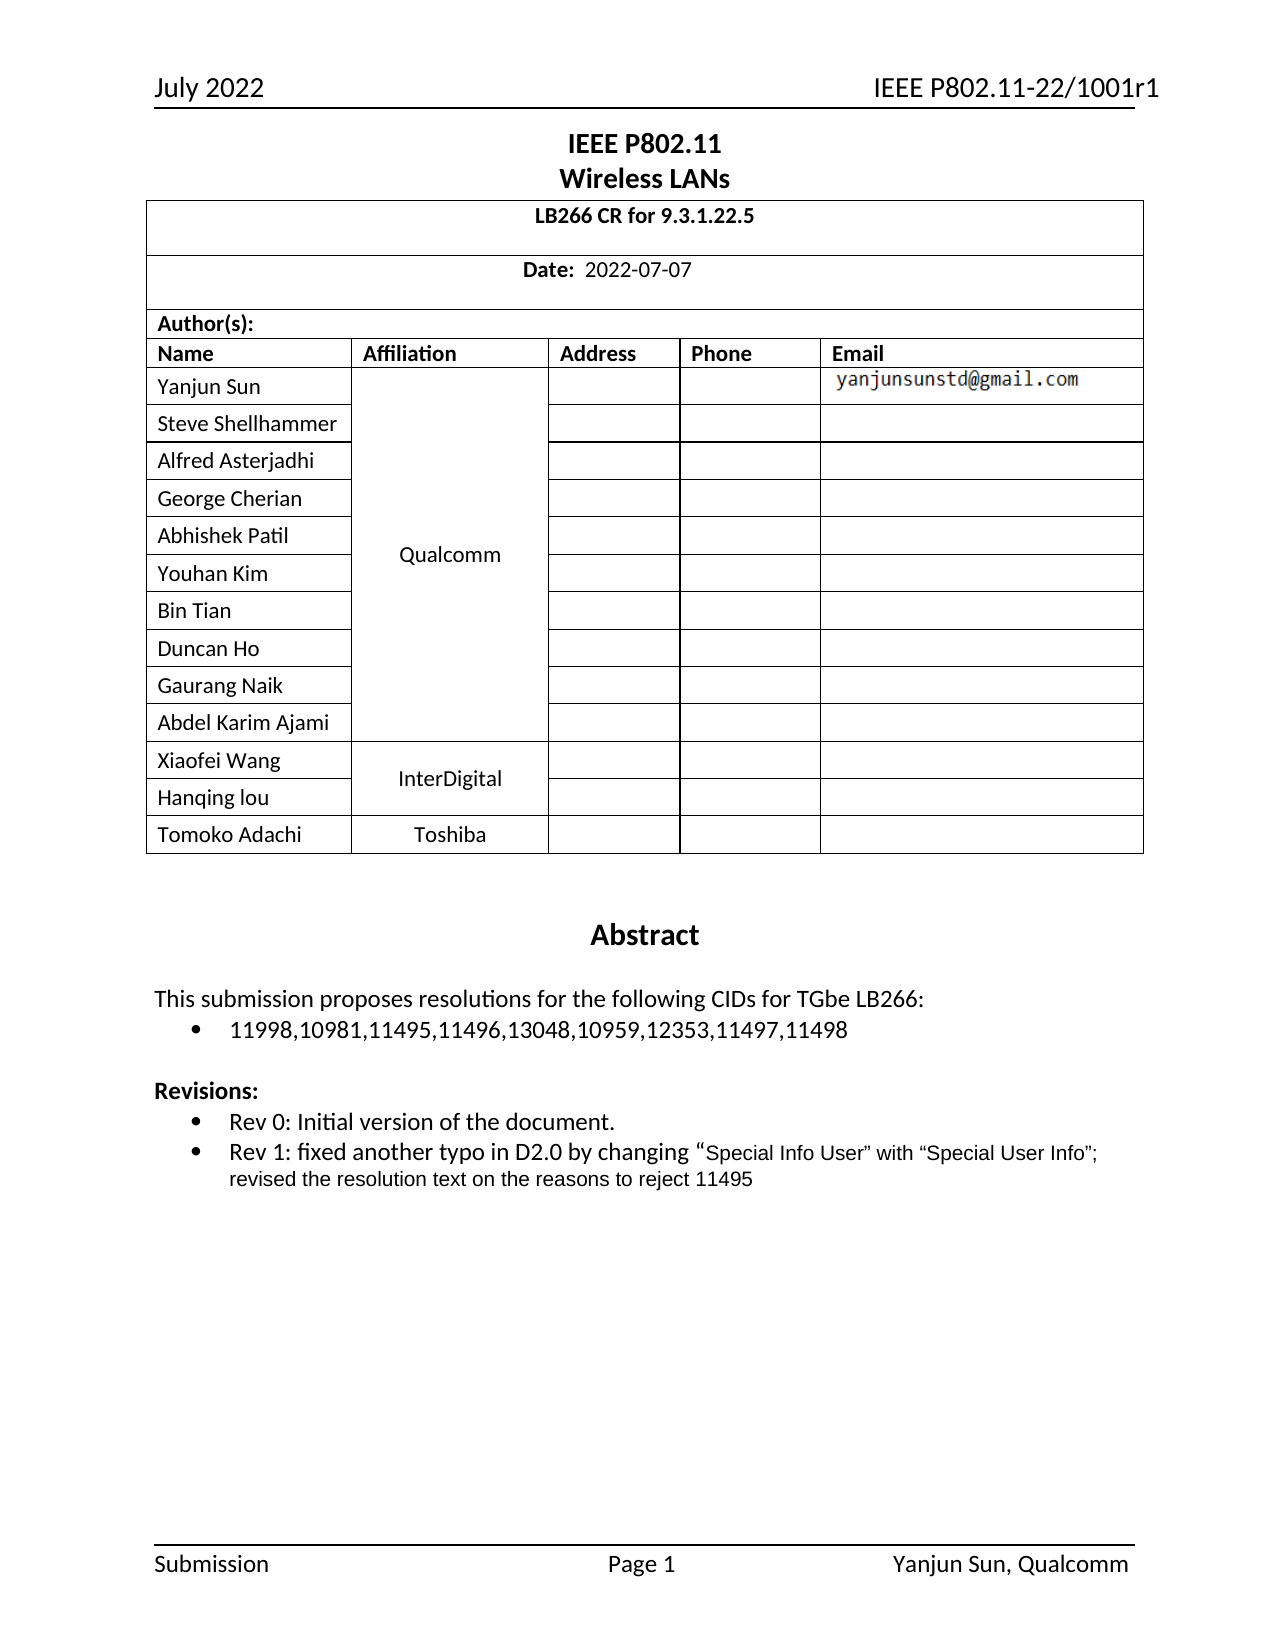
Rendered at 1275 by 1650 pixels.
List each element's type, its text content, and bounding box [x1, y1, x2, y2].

table_cell [681, 592, 820, 628]
table_cell [549, 630, 679, 666]
table_cell [821, 555, 1143, 591]
table_cell Yanjun Sun [147, 368, 351, 404]
table_cell [681, 742, 820, 778]
list 11998,10981,11495,11496,13048,10959,12353,11497,11498 [192, 1014, 1135, 1044]
table_cell Date: 2022-07-07 [147, 256, 1143, 308]
table_header LB266 CR for 9.3.1.22.5 [147, 201, 1143, 254]
table_cell [821, 480, 1143, 516]
table_cell [549, 368, 679, 404]
table_cell [681, 816, 820, 853]
table_cell [681, 517, 820, 554]
table_cell Address [549, 339, 679, 367]
table_cell [549, 742, 679, 778]
table_cell Affiliation [352, 339, 548, 367]
table_cell Alfred Asterjadhi [147, 443, 351, 479]
table_cell Youhan Kim [147, 555, 351, 591]
table_cell [681, 555, 820, 591]
table_cell Abhishek Patil [147, 517, 351, 554]
subtitle IEEE P802.11 Wireless LANs [154, 125, 1135, 196]
text This submission proposes resolutions for the following CIDs for TGbe LB266: [154, 983, 1135, 1014]
table_cell Hanqing lou [147, 779, 351, 815]
table_cell [681, 443, 820, 479]
picture [831, 369, 1086, 394]
table_cell Abdel Karim Ajami [147, 704, 351, 741]
table_cell [821, 517, 1143, 554]
table_cell [549, 779, 679, 815]
table_cell Tomoko Adachi [147, 816, 351, 853]
table_cell [821, 592, 1143, 628]
table_cell [681, 667, 820, 703]
table_cell Steve Shellhammer [147, 405, 351, 441]
table_cell [549, 405, 679, 441]
table_cell [821, 742, 1143, 778]
list Rev 1: fixed another typo in D2.0 by changing “Special Info User” with “Special User Info”; revised the resolution text on the reasons to reject 11495 [192, 1136, 1135, 1191]
table_cell Name [147, 339, 351, 367]
table_cell [821, 630, 1143, 666]
table_cell [821, 779, 1143, 815]
table_cell [821, 816, 1143, 853]
table_cell Phone [681, 339, 820, 367]
table_cell Gaurang Naik [147, 667, 351, 703]
table_cell [681, 704, 820, 741]
table_cell Xiaofei Wang [147, 742, 351, 778]
table_cell [821, 405, 1143, 441]
table_cell [681, 368, 820, 404]
table_cell George Cherian [147, 480, 351, 516]
table_cell [821, 443, 1143, 479]
table_cell [549, 667, 679, 703]
table_cell [549, 480, 679, 516]
table_cell [821, 368, 1143, 404]
table_cell [549, 517, 679, 554]
table_cell Duncan Ho [147, 630, 351, 666]
text Revisions: [154, 1075, 1135, 1106]
table_cell [681, 480, 820, 516]
table_cell [681, 630, 820, 666]
table_cell [549, 592, 679, 628]
list Rev 0: Initial version of the document. [192, 1106, 1135, 1136]
table_cell [549, 816, 679, 853]
table_cell [549, 443, 679, 479]
table_cell Qualcomm [352, 368, 548, 741]
table_cell Author(s): [147, 310, 1143, 338]
table_cell InterDigital [352, 742, 548, 815]
table_cell Toshiba [352, 816, 548, 853]
table_cell [821, 704, 1143, 741]
table_cell Email [821, 339, 1143, 367]
table_cell [549, 704, 679, 741]
table_cell [681, 779, 820, 815]
table_cell [549, 555, 679, 591]
table_cell Bin Tian [147, 592, 351, 628]
table_cell [681, 405, 820, 441]
table_cell [821, 667, 1143, 703]
text Abstract [154, 915, 1135, 953]
